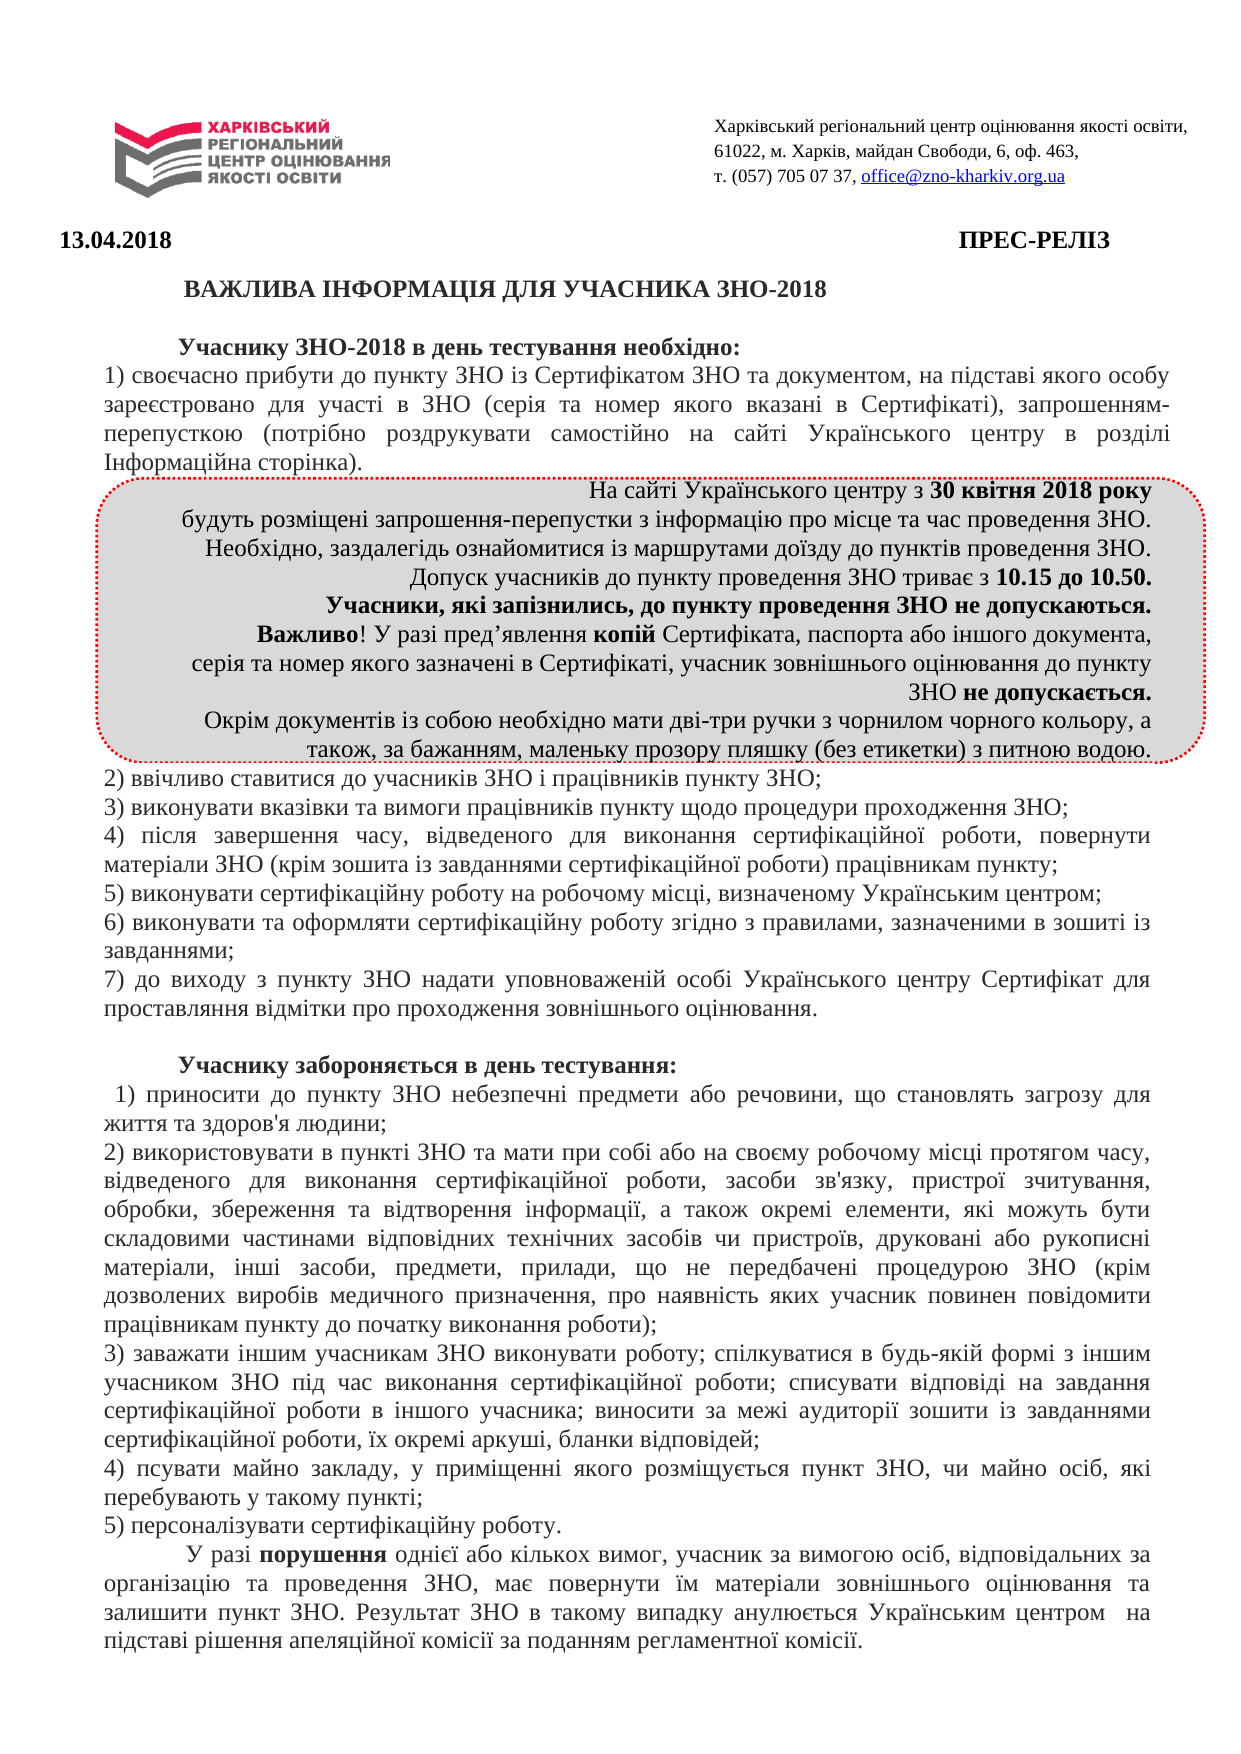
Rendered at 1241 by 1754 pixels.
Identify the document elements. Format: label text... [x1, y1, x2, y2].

table_header [104, 89, 703, 225]
text Важливо! У разі пред’явлення копій Сертифіката, паспорта або іншого документа, [103, 619, 1152, 648]
text На сайті Українського центру з 30 квітня 2018 року [103, 476, 1152, 504]
text 3) виконувати вказівки та вимоги працівників пункту щодо процедури проходження ЗНО; [103, 792, 1152, 821]
text Допуск учасників до пункту проведення ЗНО триває з 10.15 до 10.50. [103, 562, 1152, 591]
text 13.04.2018 ПРЕС-РЕЛІЗ [59, 225, 1143, 253]
text 6) виконувати та оформляти сертифікаційну роботу згідно з правилами, зазначеними в зошиті із завданнями; [103, 907, 1152, 964]
text Учаснику ЗНО-2018 в день тестування необхідно: [103, 332, 1152, 361]
text 5) персоналізувати сертифікаційну роботу. [103, 1511, 1152, 1539]
text 4) псувати майно закладу, у приміщенні якого розміщується пункт ЗНО, чи майно осіб, які перебувають у такому пункті; [103, 1453, 1152, 1511]
text будуть розміщені запрошення-перепустки з інформацію про місце та час проведення ЗНО. [103, 504, 1152, 533]
text ВАЖЛИВА ІНФОРМАЦІЯ ДЛЯ УЧАСНИКА ЗНО-2018 [103, 274, 1152, 303]
table_header Харківський регіональний центр оцінювання якості освіти, 61022, м. Харків, майдан Свободи, 6, оф. 463, т. (057) 705 07 37, office@zno-kharkiv.org.ua [703, 89, 1240, 225]
text 2) використовувати в пункті ЗНО та мати при собі або на своєму робочому місці протягом часу, відведеного для виконання сертифікаційної роботи, засоби зв'язку, пристрої зчитування, обробки, збереження та відтворення інформації, а також окремі елементи, які можуть бути складовими частинами відповідних технічних засобів чи пристроїв, друковані або рукописні матеріали, інші засоби, предмети, прилади, що не передбачені процедурою ЗНО (крім дозволених виробів медичного призначення, про наявність яких учасник повинен повідомити працівникам пункту до початку виконання роботи); [103, 1137, 1152, 1338]
picture [115, 119, 390, 198]
text Необхідно, заздалегідь ознайомитися із маршрутами доїзду до пунктів проведення ЗНО. [103, 533, 1152, 562]
text Учаснику забороняється в день тестування: [103, 1051, 1152, 1079]
text 7) до виходу з пункту ЗНО надати уповноваженій особі Українського центру Сертифікат для проставляння відмітки про проходження зовнішнього оцінювання. [103, 964, 1152, 1022]
text серія та номер якого зазначені в Сертифікаті, учасник зовнішнього оцінювання до пункту ЗНО не допускається. [103, 648, 1152, 706]
text У разі порушення однієї або кількох вимог, учасник за вимогою осіб, відповідальних за організацію та проведення ЗНО, має повернути їм матеріали зовнішнього оцінювання та залишити пункт ЗНО. Результат ЗНО в такому випадку анулюється Українським центром на підставі рішення апеляційної комісії за поданням регламентної комісії. [103, 1539, 1152, 1654]
text 5) виконувати сертифікаційну роботу на робочому місці, визначеному Українським центром; [103, 878, 1152, 907]
text 2) ввічливо ставитися до учасників ЗНО і працівників пункту ЗНО; [103, 763, 1152, 792]
text 3) заважати іншим учасникам ЗНО виконувати роботу; спілкуватися в будь-якій формі з іншим учасником ЗНО під час виконання сертифікаційної роботи; списувати відповіді на завдання сертифікаційної роботи в іншого учасника; виносити за межі аудиторії зошити із завданнями сертифікаційної роботи, їх окремі аркуші, бланки відповідей; [103, 1338, 1152, 1453]
text 1) приносити до пункту ЗНО небезпечні предмети або речовини, що становлять загрозу для життя та здоров'я людини; [103, 1079, 1152, 1137]
text Учасники, які запізнились, до пункту проведення ЗНО не допускаються. [103, 591, 1152, 619]
text 1) своєчасно прибути до пункту ЗНО із Сертифікатом ЗНО та документом, на підставі якого особу зареєстровано для участі в ЗНО (серія та номер якого вказані в Сертифікаті), запрошенням-перепусткою (потрібно роздрукувати самостійно на сайті Українського центру в розділі Інформаційна сторінка). [103, 361, 1171, 476]
text 4) після завершення часу, відведеного для виконання сертифікаційної роботи, повернути матеріали ЗНО (крім зошита із завданнями сертифікаційної роботи) працівникам пункту; [103, 821, 1152, 878]
text Окрім документів із собою необхідно мати дві-три ручки з чорнилом чорного кольору, а також, за бажанням, маленьку прозору пляшку (без етикетки) з питною водою. [103, 706, 1152, 763]
